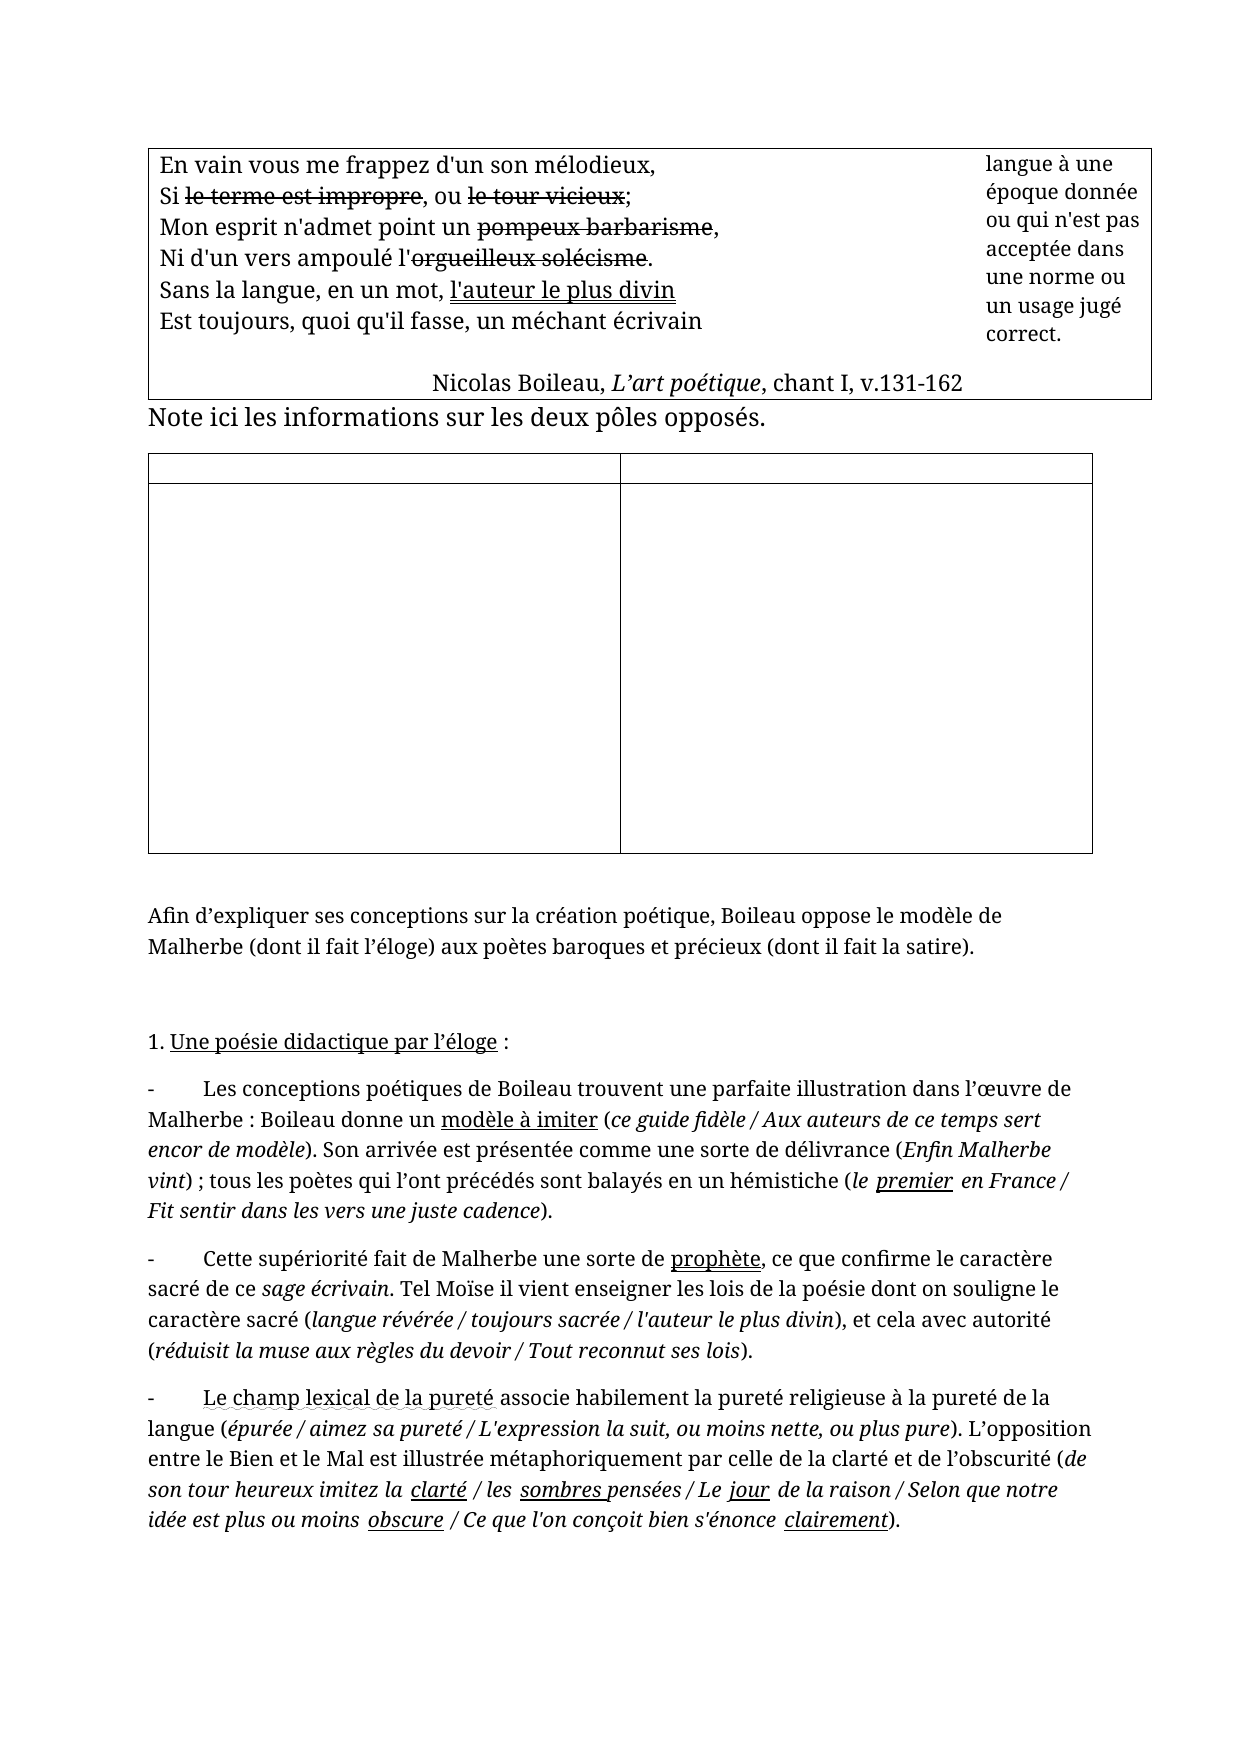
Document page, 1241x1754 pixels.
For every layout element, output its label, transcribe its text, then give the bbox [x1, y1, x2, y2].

text - Les conceptions poétiques de Boileau trouvent une parfaite illustration dans l’œuvre de Malherbe : Boileau donne un modèle à imiter (ce guide fidèle / Aux auteurs de ce temps sert encor de modèle). Son arrivée est présentée comme une sorte de délivrance (Enfin Malherbe vint) ; tous les poètes qui l’ont précédés sont balayés en un hémistiche (le premier en France / Fit sentir dans les vers une juste cadence). [148, 1074, 1093, 1225]
table_header [149, 454, 620, 483]
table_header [149, 149, 974, 399]
text - Le champ lexical de la pureté associe habilement la pureté religieuse à la pureté de la langue (épurée / aimez sa pureté / L'expression la suit, ou moins nette, ou plus pure). L’opposition entre le Bien et le Mal est illustrée métaphoriquement par celle de la clarté et de l’obscurité (de son tour heureux imitez la clarté / les sombres pensées / Le jour de la raison / Selon que notre idée est plus ou moins obscure / Ce que l'on conçoit bien s'énonce clairement). [148, 1383, 1093, 1534]
table_cell [621, 484, 1092, 853]
text Note ici les informations sur les deux pôles opposés. [148, 400, 1093, 434]
text Afin d’expliquer ses conceptions sur la création poétique, Boileau oppose le modèle de Malherbe (dont il fait l’éloge) aux poètes baroques et précieux (dont il fait la satire). [148, 902, 1093, 961]
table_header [974, 149, 1151, 399]
text - Cette supériorité fait de Malherbe une sorte de prophète, ce que confirme le caractère sacré de ce sage écrivain. Tel Moïse il vient enseigner les lois de la poésie dont on souligne le caractère sacré (langue révérée / toujours sacrée / l'auteur le plus divin), et cela avec autorité (réduisit la muse aux règles du devoir / Tout reconnut ses lois). [148, 1244, 1093, 1364]
text 1. Une poésie didactique par l’éloge : [148, 1027, 1093, 1055]
table_header [621, 454, 1092, 483]
table_cell [149, 484, 620, 853]
